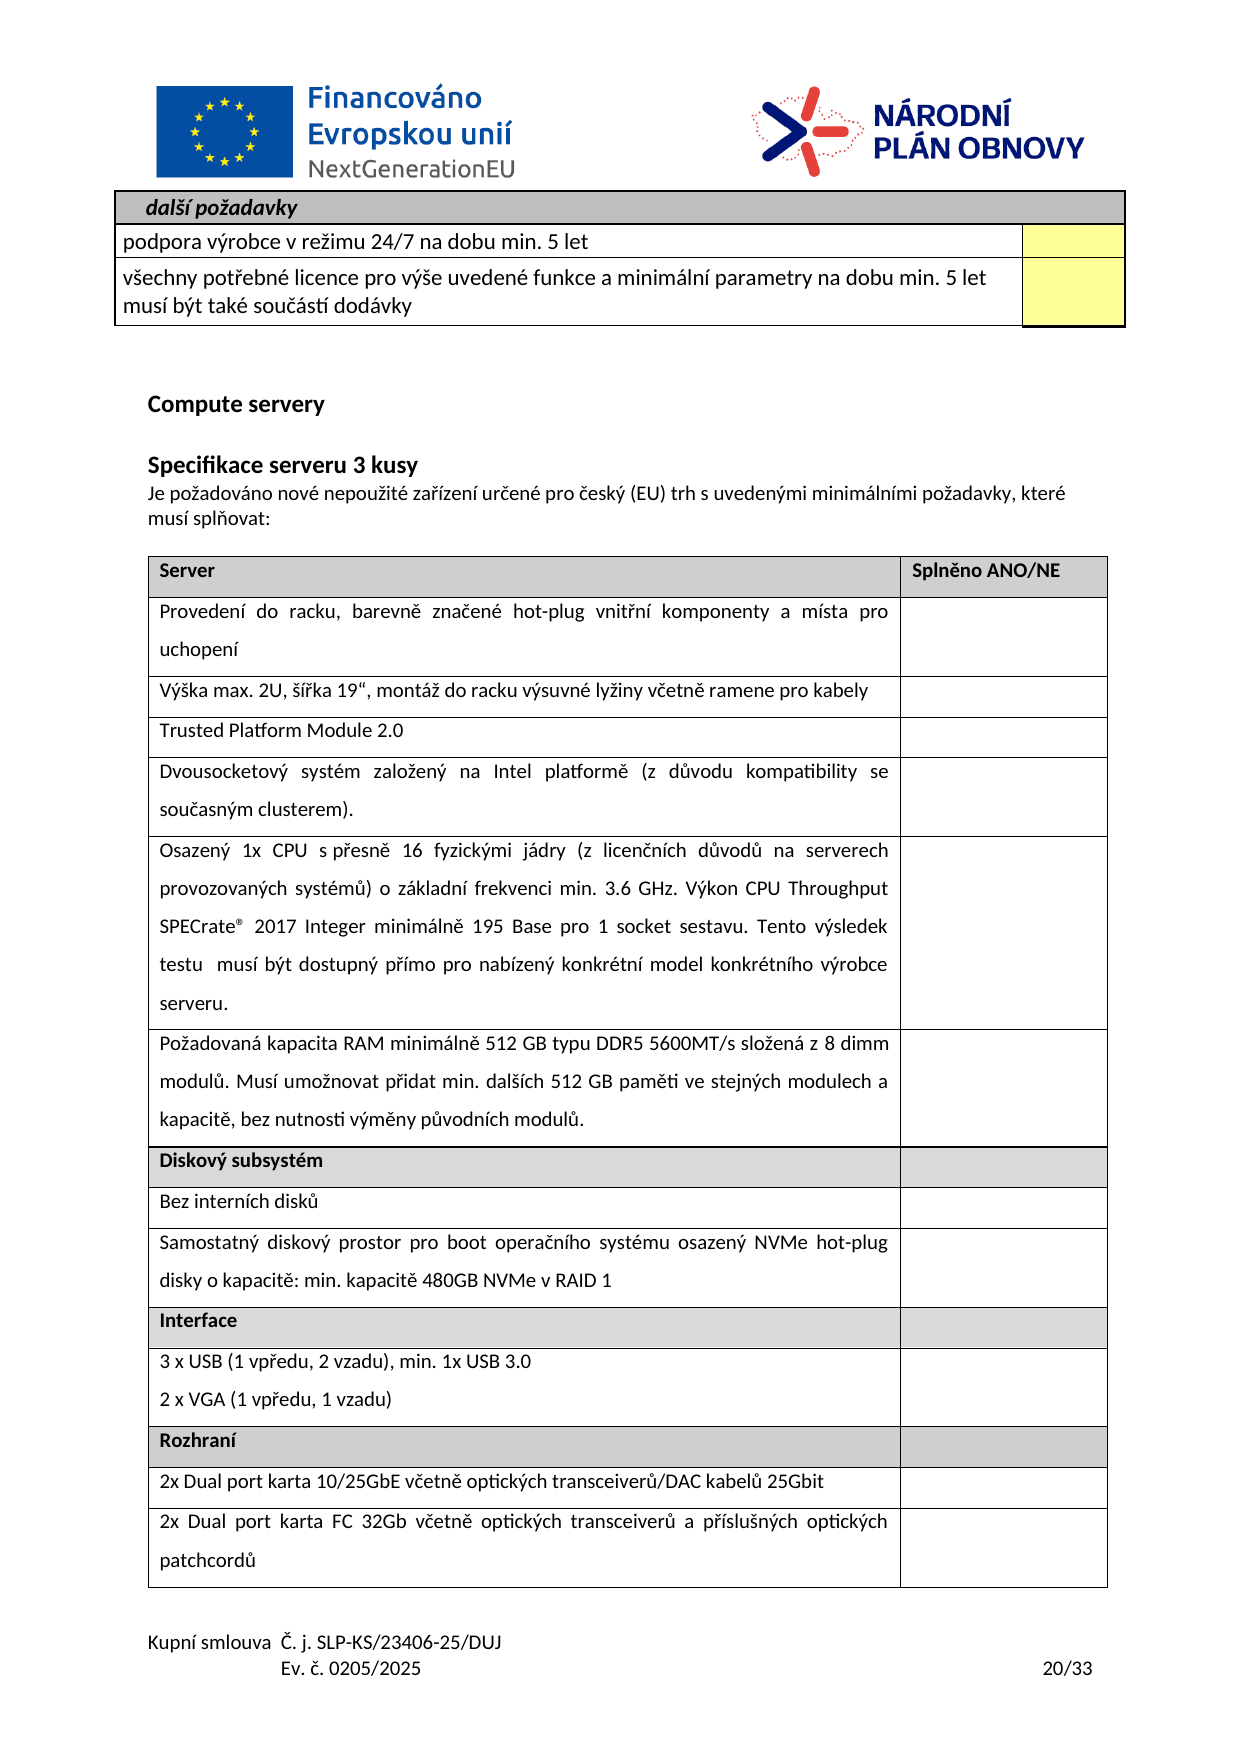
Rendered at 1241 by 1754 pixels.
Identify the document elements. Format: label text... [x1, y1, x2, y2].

text Je požadováno nové nepoužité zařízení určené pro český (EU) trh s uvedenými minimálními požadavky, které musí splňovat: [148, 480, 1093, 531]
table_cell Osazený 1x CPU s přesně 16 fyzickými jádry (z licenčních důvodů na serverech provozovaných systémů) o základní frekvenci min. 3.6 GHz. Výkon CPU Throughput SPECrate® 2017 Integer minimálně 195 Base pro 1 socket sestavu. Tento výsledek testu musí být dostupný přímo pro nabízený konkrétní model konkrétního výrobce serveru. [149, 837, 900, 1029]
table_cell [901, 1509, 1107, 1587]
text Compute servery [148, 388, 1093, 419]
table_cell Výška max. 2U, šířka 19“, montáž do racku výsuvné lyžiny včetně ramene pro kabely [149, 677, 900, 717]
picture [147, 73, 1093, 190]
table_cell další požadavky [116, 192, 1124, 223]
table_cell [901, 1148, 1107, 1187]
table_cell [901, 598, 1107, 676]
table_cell Trusted Platform Module 2.0 [149, 718, 900, 757]
table_cell podpora výrobce v režimu 24/7 na dobu min. 5 let [116, 225, 1022, 257]
text Specifikace serveru 3 kusy [148, 449, 1093, 480]
table_cell 2x Dual port karta 10/25GbE včetně optických transceiverů/DAC kabelů 25Gbit [149, 1468, 900, 1508]
table_cell Požadovaná kapacita RAM minimálně 512 GB typu DDR5 5600MT/s složená z 8 dimm modulů. Musí umožnovat přidat min. dalších 512 GB paměti ve stejných modulech a kapacitě, bez nutnosti výměny původních modulů. [149, 1030, 900, 1146]
table_cell 3 x USB (1 vpředu, 2 vzadu), min. 1x USB 3.0 2 x VGA (1 vpředu, 1 vzadu) [149, 1349, 900, 1426]
table_cell 2x Dual port karta FC 32Gb včetně optických transceiverů a příslušných optických patchcordů [149, 1509, 900, 1587]
table_cell [901, 758, 1107, 836]
table_cell [1023, 225, 1124, 257]
table_header Server [149, 557, 900, 597]
table_cell Diskový subsystém [149, 1148, 900, 1187]
table_cell [901, 837, 1107, 1029]
table_cell [901, 1427, 1107, 1467]
table_cell [901, 677, 1107, 717]
table_cell [901, 1188, 1107, 1228]
table_cell všechny potřebné licence pro výše uvedené funkce a minimální parametry na dobu min. 5 let musí být také součástí dodávky [116, 258, 1022, 325]
table_cell [901, 1468, 1107, 1508]
table_cell [1023, 258, 1124, 325]
table_cell Dvousocketový systém založený na Intel platformě (z důvodu kompatibility se současným clusterem). [149, 758, 900, 836]
table_cell [901, 1349, 1107, 1426]
table_cell Rozhraní [149, 1427, 900, 1467]
table_cell Bez interních disků [149, 1188, 900, 1228]
table_cell Provedení do racku, barevně značené hot-plug vnitřní komponenty a místa pro uchopení [149, 598, 900, 676]
table_cell [901, 1308, 1107, 1347]
table_cell Interface [149, 1308, 900, 1347]
table_cell [901, 1030, 1107, 1146]
table_header Splněno ANO/NE [901, 557, 1107, 597]
table_cell [901, 718, 1107, 757]
table_cell [901, 1229, 1107, 1307]
table_cell Samostatný diskový prostor pro boot operačního systému osazený NVMe hot-plug disky o kapacitě: min. kapacitě 480GB NVMe v RAID 1 [149, 1229, 900, 1307]
